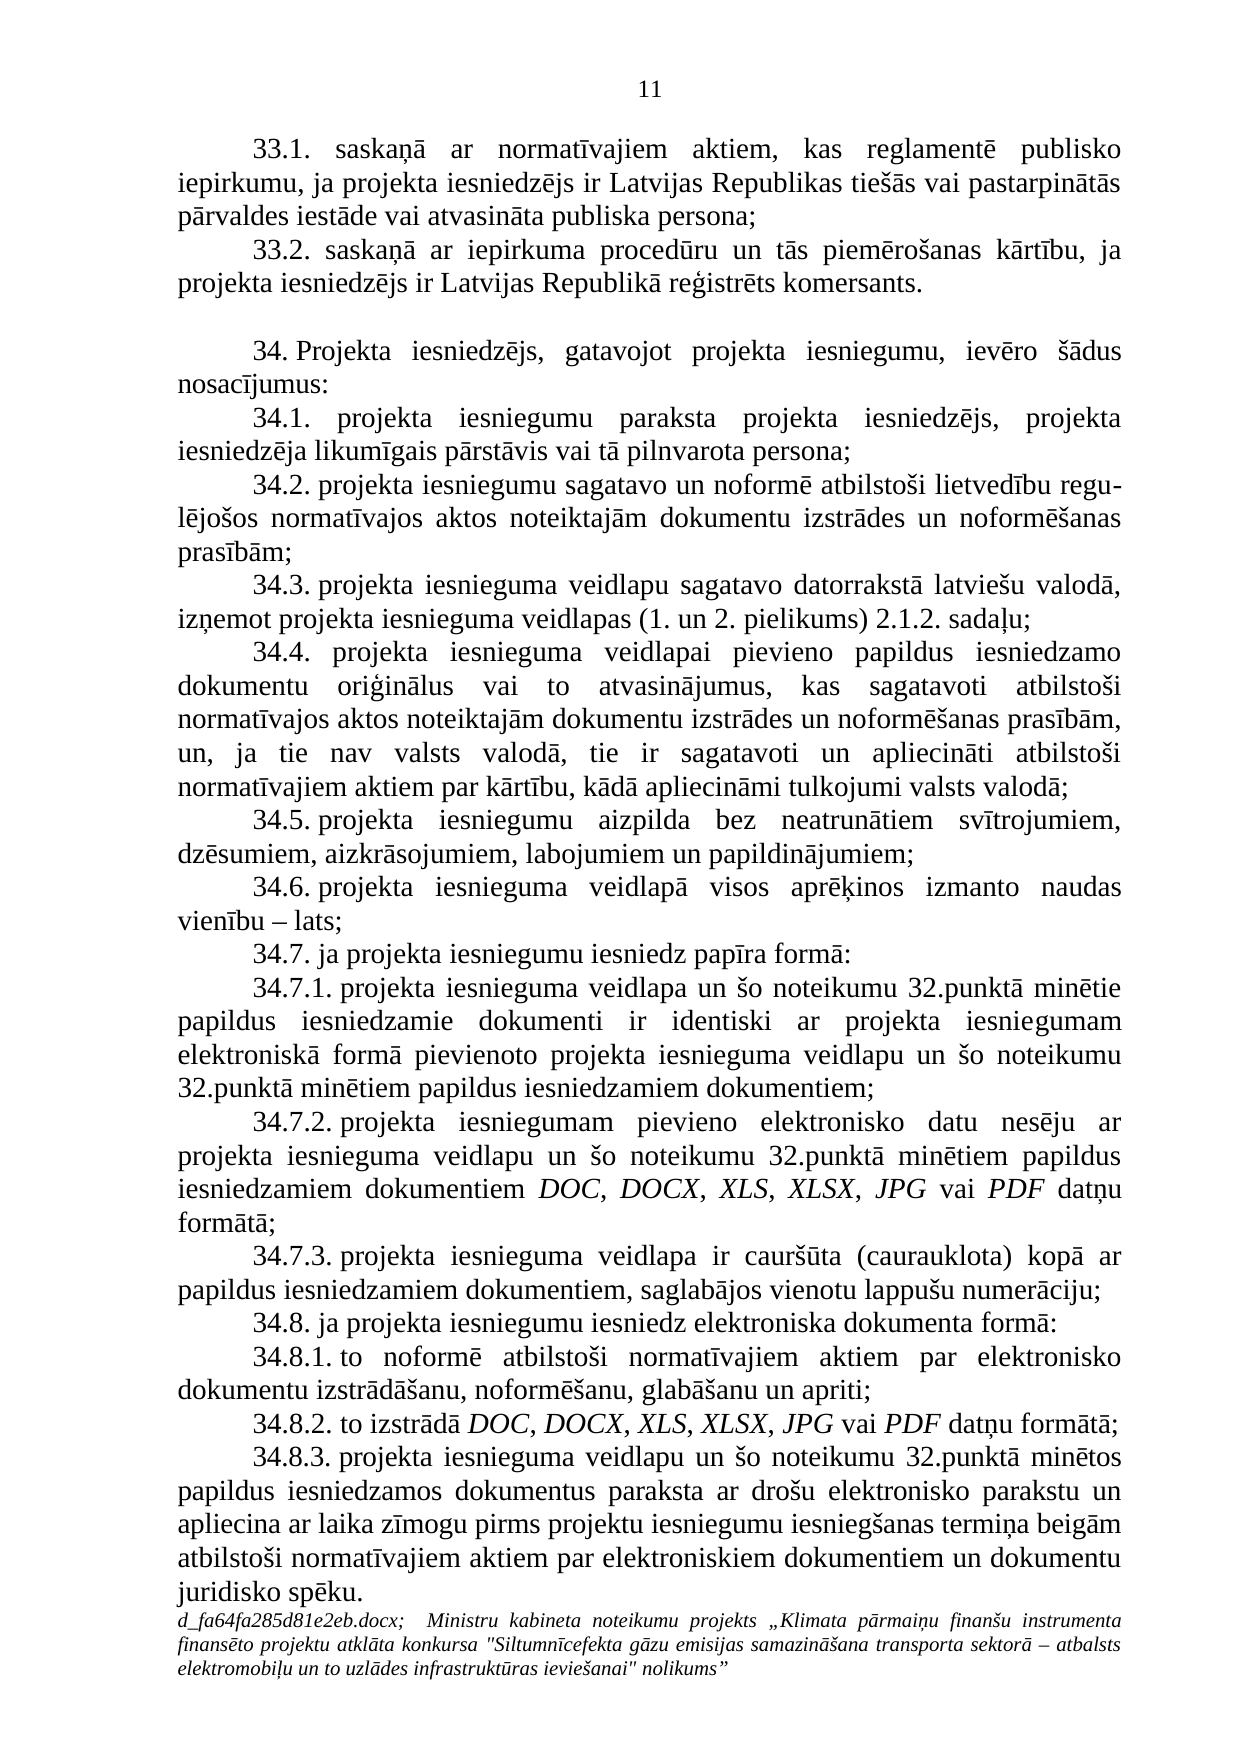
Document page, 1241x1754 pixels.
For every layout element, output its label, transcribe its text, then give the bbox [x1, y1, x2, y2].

text 34.7. ja projekta iesniegumu iesniedz papīra formā: [177, 936, 1122, 970]
text 34.4. projekta iesnieguma veidlapai pievieno papildus iesniedzamo dokumentu oriģinālus vai to atvasinājumus, kas sagatavoti atbilstoši normatīvajos aktos noteiktajām dokumentu izstrādes un noformēšanas prasībām, un, ja tie nav valsts valodā, tie ir sagatavoti un apliecināti atbilstoši normatīvajiem aktiem par kārtību, kādā apliecināmi tulkojumi valsts valodā; [177, 634, 1122, 802]
text 34.8. ja projekta iesniegumu iesniedz elektroniska dokumenta formā: [177, 1305, 1122, 1339]
text 34.6. projekta iesnieguma veidlapā visos aprēķinos izmanto naudas vienību – lats; [177, 869, 1122, 936]
text 34.7.1. projekta iesnieguma veidlapa un šo noteikumu 32.punktā minētie papildus iesniedzamie dokumenti ir identiski ar projekta iesniegumam elektroniskā formā pievienoto projekta iesnieguma veidlapu un šo noteikumu 32.punktā minētiem papildus iesniedzamiem dokumentiem; [177, 970, 1122, 1104]
text 34.7.2. projekta iesniegumam pievieno elektronisko datu nesēju ar projekta iesnieguma veidlapu un šo noteikumu 32.punktā minētiem papildus iesniedzamiem dokumentiem DOC, DOCX, XLS, XLSX, JPG vai PDF datņu formātā; [177, 1104, 1122, 1238]
text 33.2. saskaņā ar iepirkuma procedūru un tās piemērošanas kārtību, ja projekta iesniedzējs ir Latvijas Republikā reģistrēts komersants. [177, 232, 1122, 299]
text 34.7.3. projekta iesnieguma veidlapa ir cauršūta (caurauklota) kopā ar papildus iesniedzamiem dokumentiem, saglabājos vienotu lappušu numerāciju; [177, 1238, 1122, 1305]
text 34.2. projekta iesniegumu sagatavo un noformē atbilstoši lietvedību regulējošos normatīvajos aktos noteiktajām dokumentu izstrādes un noformēšanas prasībām; [177, 467, 1122, 567]
text 34.8.1. to noformē atbilstoši normatīvajiem aktiem par elektronisko dokumentu izstrādāšanu, noformēšanu, glabāšanu un apriti; [177, 1339, 1122, 1406]
text 34.8.3. projekta iesnieguma veidlapu un šo noteikumu 32.punktā minētos papildus iesniedzamos dokumentus paraksta ar drošu elektronisko parakstu un apliecina ar laika zīmogu pirms projektu iesniegumu iesniegšanas termiņa beigām atbilstoši normatīvajiem aktiem par elektroniskiem dokumentiem un dokumentu juridisko spēku. [177, 1439, 1122, 1607]
text 33.1. saskaņā ar normatīvajiem aktiem, kas reglamentē publisko iepirkumu, ja projekta iesniedzējs ir Latvijas Republikas tiešās vai pastarpinātās pārvaldes iestāde vai atvasināta publiska persona; [177, 131, 1122, 232]
text 34.1. projekta iesniegumu paraksta projekta iesniedzējs, projekta iesniedzēja likumīgais pārstāvis vai tā pilnvarota persona; [177, 400, 1122, 467]
text 34.8.2. to izstrādā DOC, DOCX, XLS, XLSX, JPG vai PDF datņu formātā; [177, 1406, 1122, 1439]
text 34.3. projekta iesnieguma veidlapu sagatavo datorrakstā latviešu valodā, izņemot projekta iesnieguma veidlapas (1. un 2. pielikums) 2.1.2. sadaļu; [177, 567, 1122, 634]
text 34.5. projekta iesniegumu aizpilda bez neatrunātiem svītrojumiem, dzēsumiem, aizkrāsojumiem, labojumiem un papildinājumiem; [177, 802, 1122, 869]
text 34. Projekta iesniedzējs, gatavojot projekta iesniegumu, ievēro šādus nosacījumus: [177, 333, 1122, 400]
